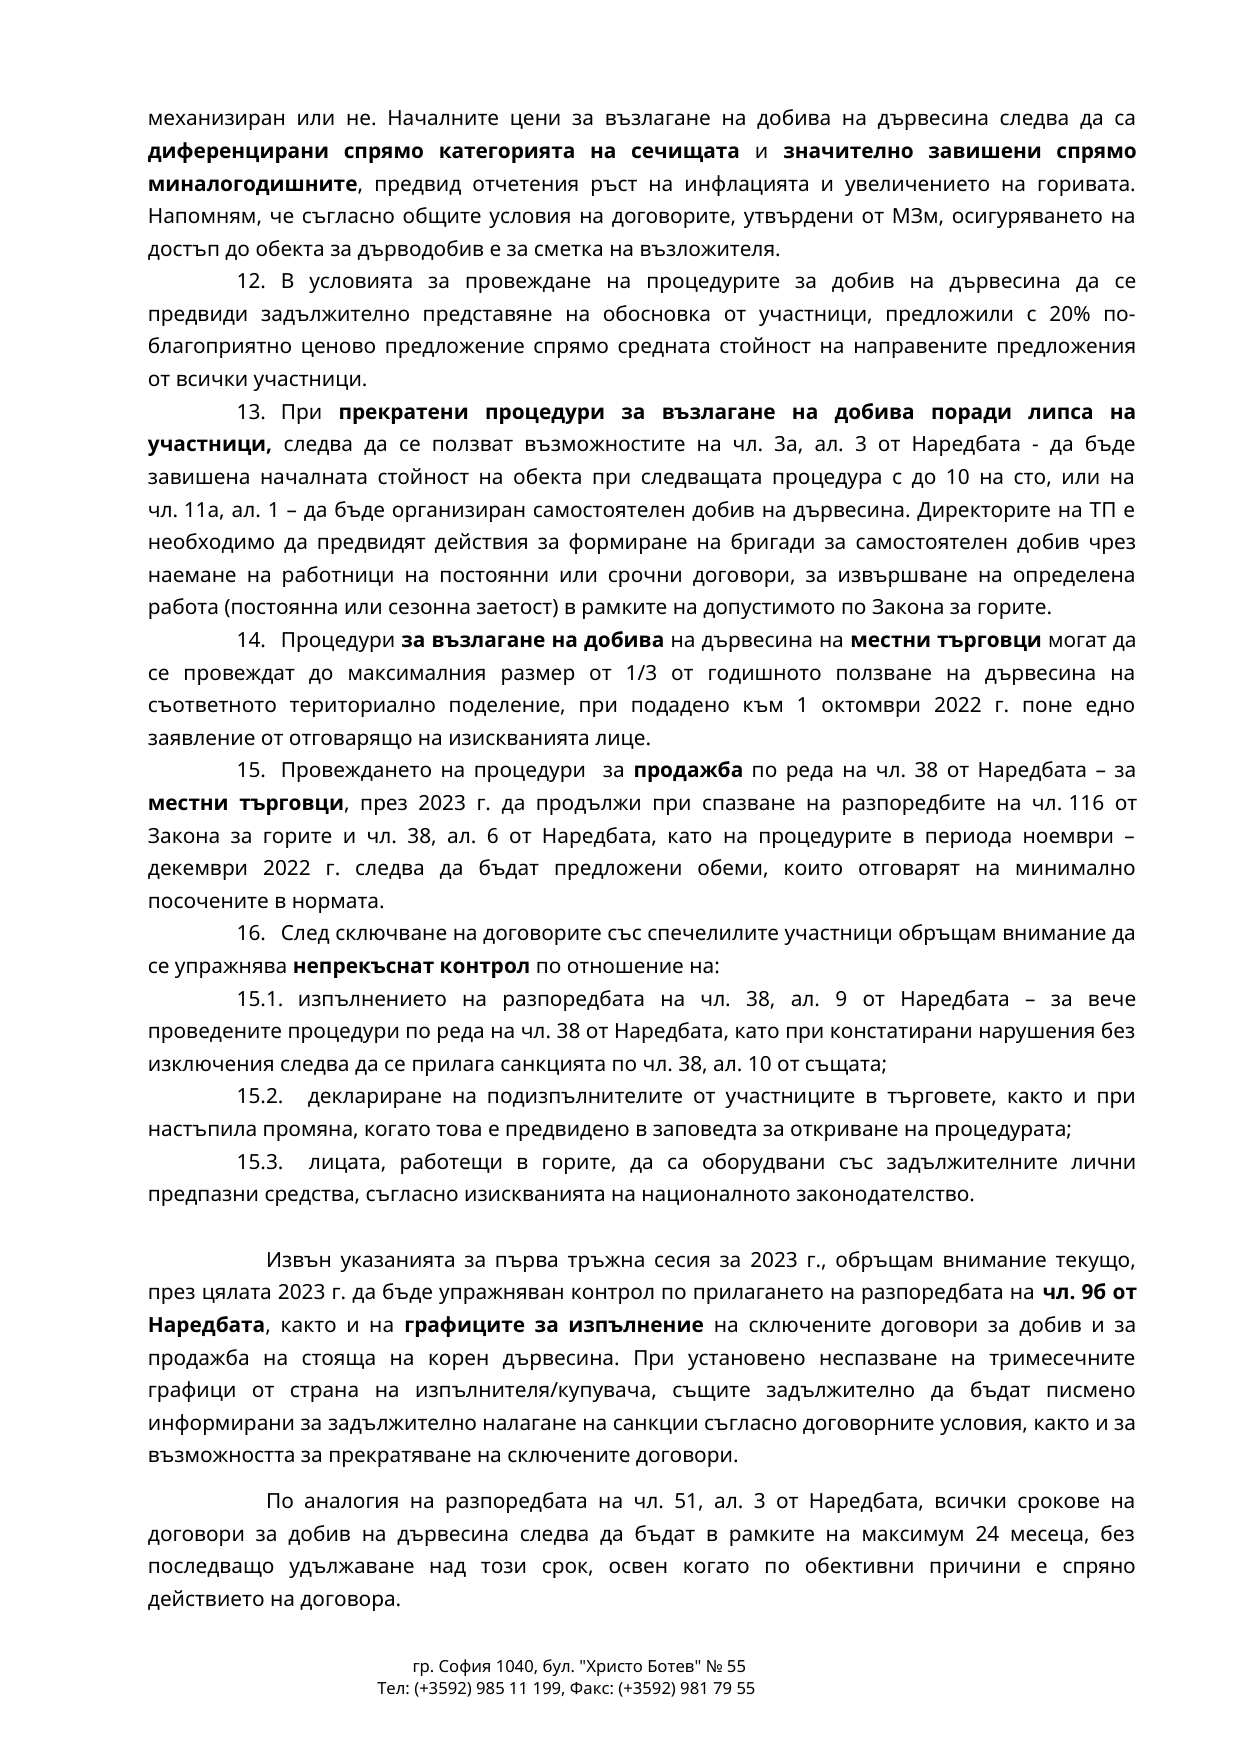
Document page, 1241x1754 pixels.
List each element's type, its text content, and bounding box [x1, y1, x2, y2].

text По аналогия на разпоредбата на чл. 51, ал. 3 от Наредбата, всички срокове на договори за добив на дървесина следва да бъдат в рамките на максимум 24 месеца, без последващо удължаване над този срок, освен когато по обективни причини е спряно действието на договора. [148, 1486, 1137, 1612]
list В условията за провеждане на процедурите за добив на дървесина да се предвиди задължително представяне на обосновка от участници, предложили с 20% по-благоприятно ценово предложение спрямо средната стойност на направените предложения от всички участници. [148, 266, 1137, 393]
text Извън указанията за първа тръжна сесия за 2023 г., обръщам внимание текущо, през цялата 2023 г. да бъде упражняван контрол по прилагането на разпоредбата на чл. 9б от Наредбата, както и на графиците за изпълнение на сключените договори за добив и за продажба на стояща на корен дървесина. При установено неспазване на тримесечните графици от страна на изпълнителя/купувача, същите задължително да бъдат писмено информирани за задължително налагане на санкции съгласно договорните условия, както и за възможността за прекратяване на сключените договори. [148, 1245, 1137, 1469]
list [148, 103, 1137, 262]
list лицата, работещи в горите, да са оборудвани със задължителните лични предпазни средства, съгласно изискванията на националното законодателство. [148, 1147, 1137, 1208]
list изпълнението на разпоредбата на чл. 38, ал. 9 от Наредбата – за вече проведените процедури по реда на чл. 38 от Наредбата, като при констатирани нарушения без изключения следва да се прилага санкцията по чл. 38, ал. 10 от същата; [148, 984, 1137, 1077]
list деклариране на подизпълнителите от участниците в търговете, както и при настъпила промяна, когато това е предвидено в заповедта за откриване на процедурата; [148, 1082, 1137, 1143]
list Процедури за възлагане на добива на дървесина на местни търговци могат да се провеждат до максималния размер от 1/3 от годишното ползване на дървесина на съответното териториално поделение, при подадено към 1 октомври 2022 г. поне едно заявление от отговарящо на изискванията лице. [148, 625, 1137, 751]
list При прекратени процедури за възлагане на добива поради липса на участници, следва да се ползват възможностите на чл. 3а, ал. 3 от Наредбата - да бъде завишена началната стойност на обекта при следващата процедура с до 10 на сто, или на чл. 11а, ал. 1 – да бъде организиран самостоятелен добив на дървесина. Директорите на ТП е необходимо да предвидят действия за формиране на бригади за самостоятелен добив чрез наемане на работници на постоянни или срочни договори, за извършване на определена работа (постоянна или сезонна заетост) в рамките на допустимото по Закона за горите. [148, 397, 1137, 621]
list Провеждането на процедури за продажба по реда на чл. 38 от Наредбата – за местни търговци, през 2023 г. да продължи при спазване на разпоредбите на чл. 116 от Закона за горите и чл. 38, ал. 6 от Наредбата, като на процедурите в периода ноември – декември 2022 г. следва да бъдат предложени обеми, които отговарят на минимално посочените в нормата. [148, 756, 1137, 914]
list След сключване на договорите със спечелилите участници обръщам внимание да се упражнява непрекъснат контрол по отношение на: [148, 918, 1137, 979]
